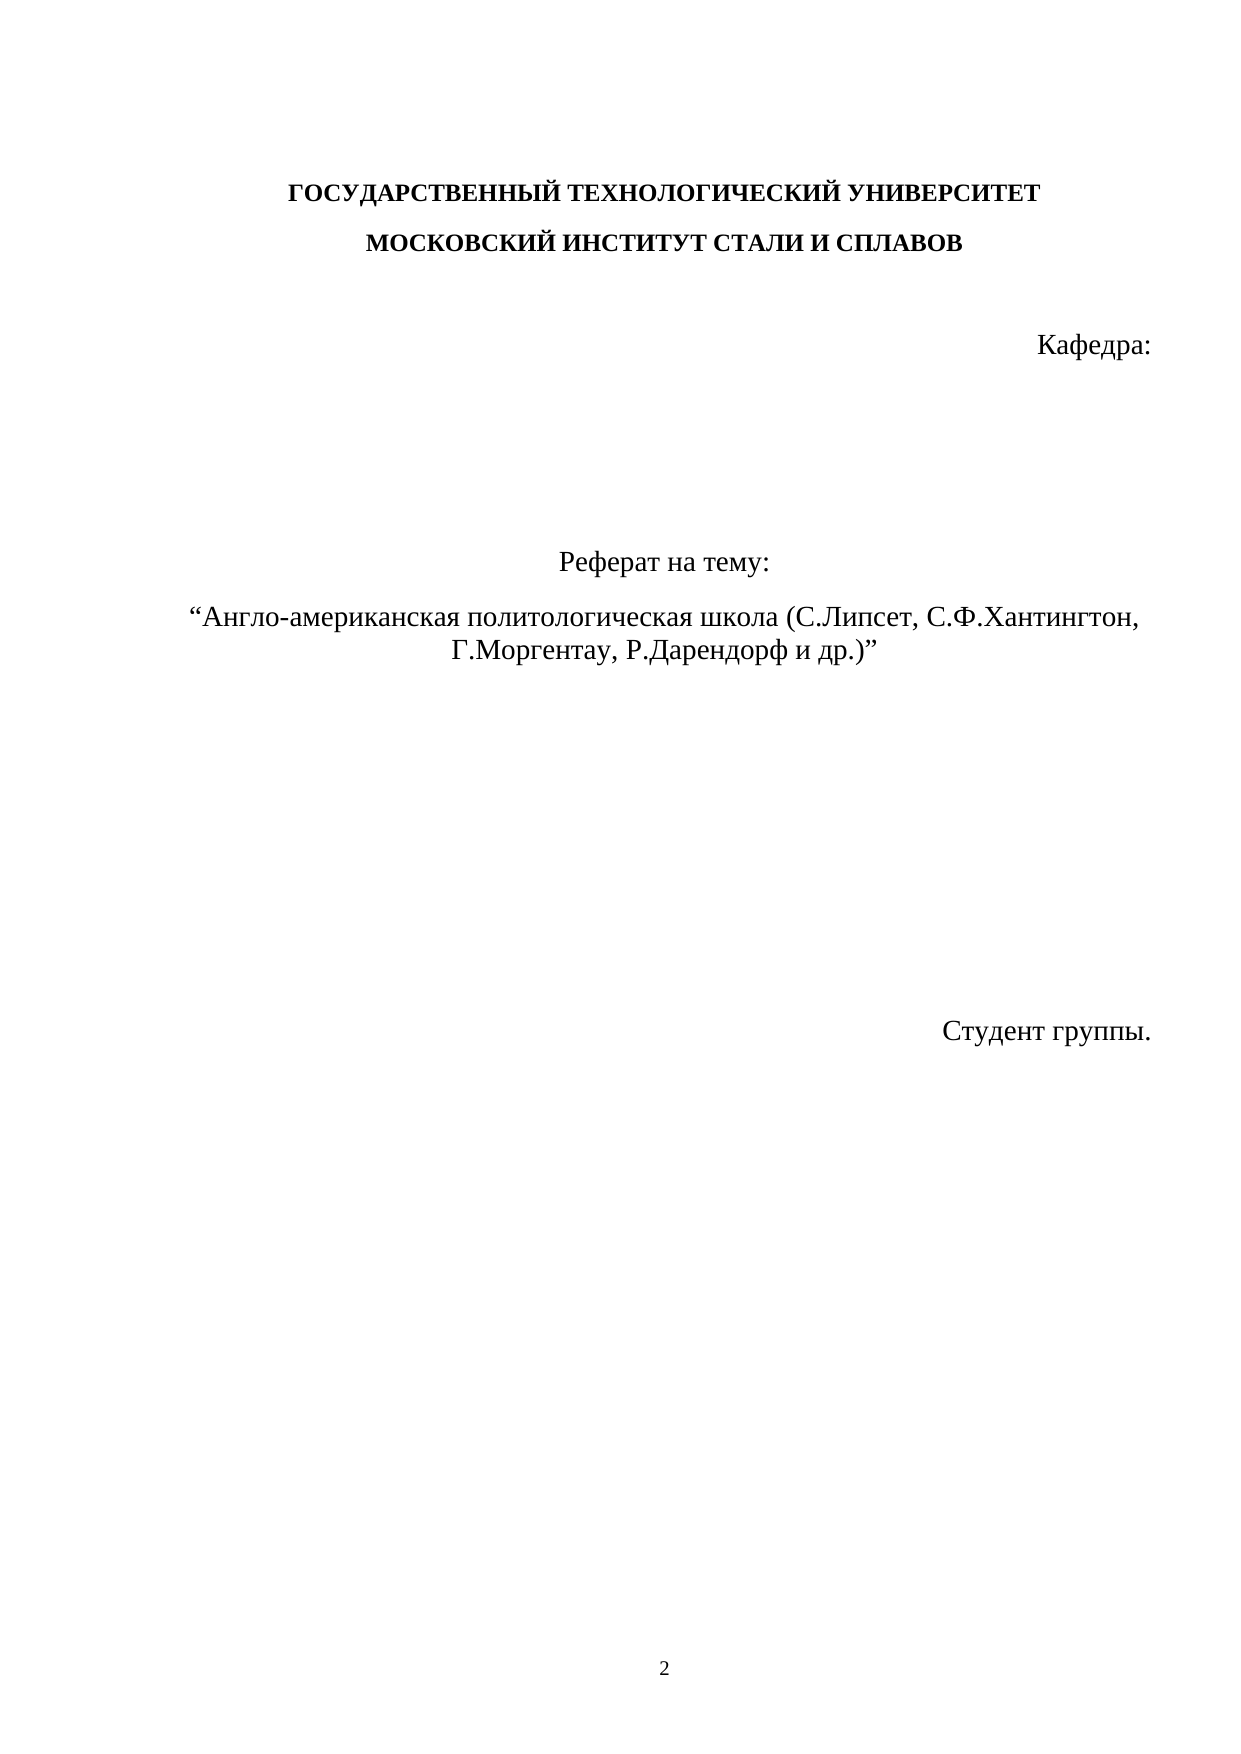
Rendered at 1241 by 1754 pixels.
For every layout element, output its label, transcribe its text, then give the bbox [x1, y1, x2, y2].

text “Англо-американская политологическая школа (С.Липсет, С.Ф.Хантингтон, Г.Моргентау, Р.Дарендорф и др.)” [177, 599, 1151, 666]
text ГОСУДАРСТВЕННЫЙ ТЕХНОЛОГИЧЕСКИЙ УНИВЕРСИТЕТ [177, 178, 1151, 207]
text Студент группы. [177, 1013, 1151, 1046]
text Кафедра: [177, 327, 1151, 360]
text МОСКОВСКИЙ ИНСТИТУТ СТАЛИ И СПЛАВОВ [177, 228, 1151, 256]
text Реферат на тему: [177, 544, 1151, 578]
